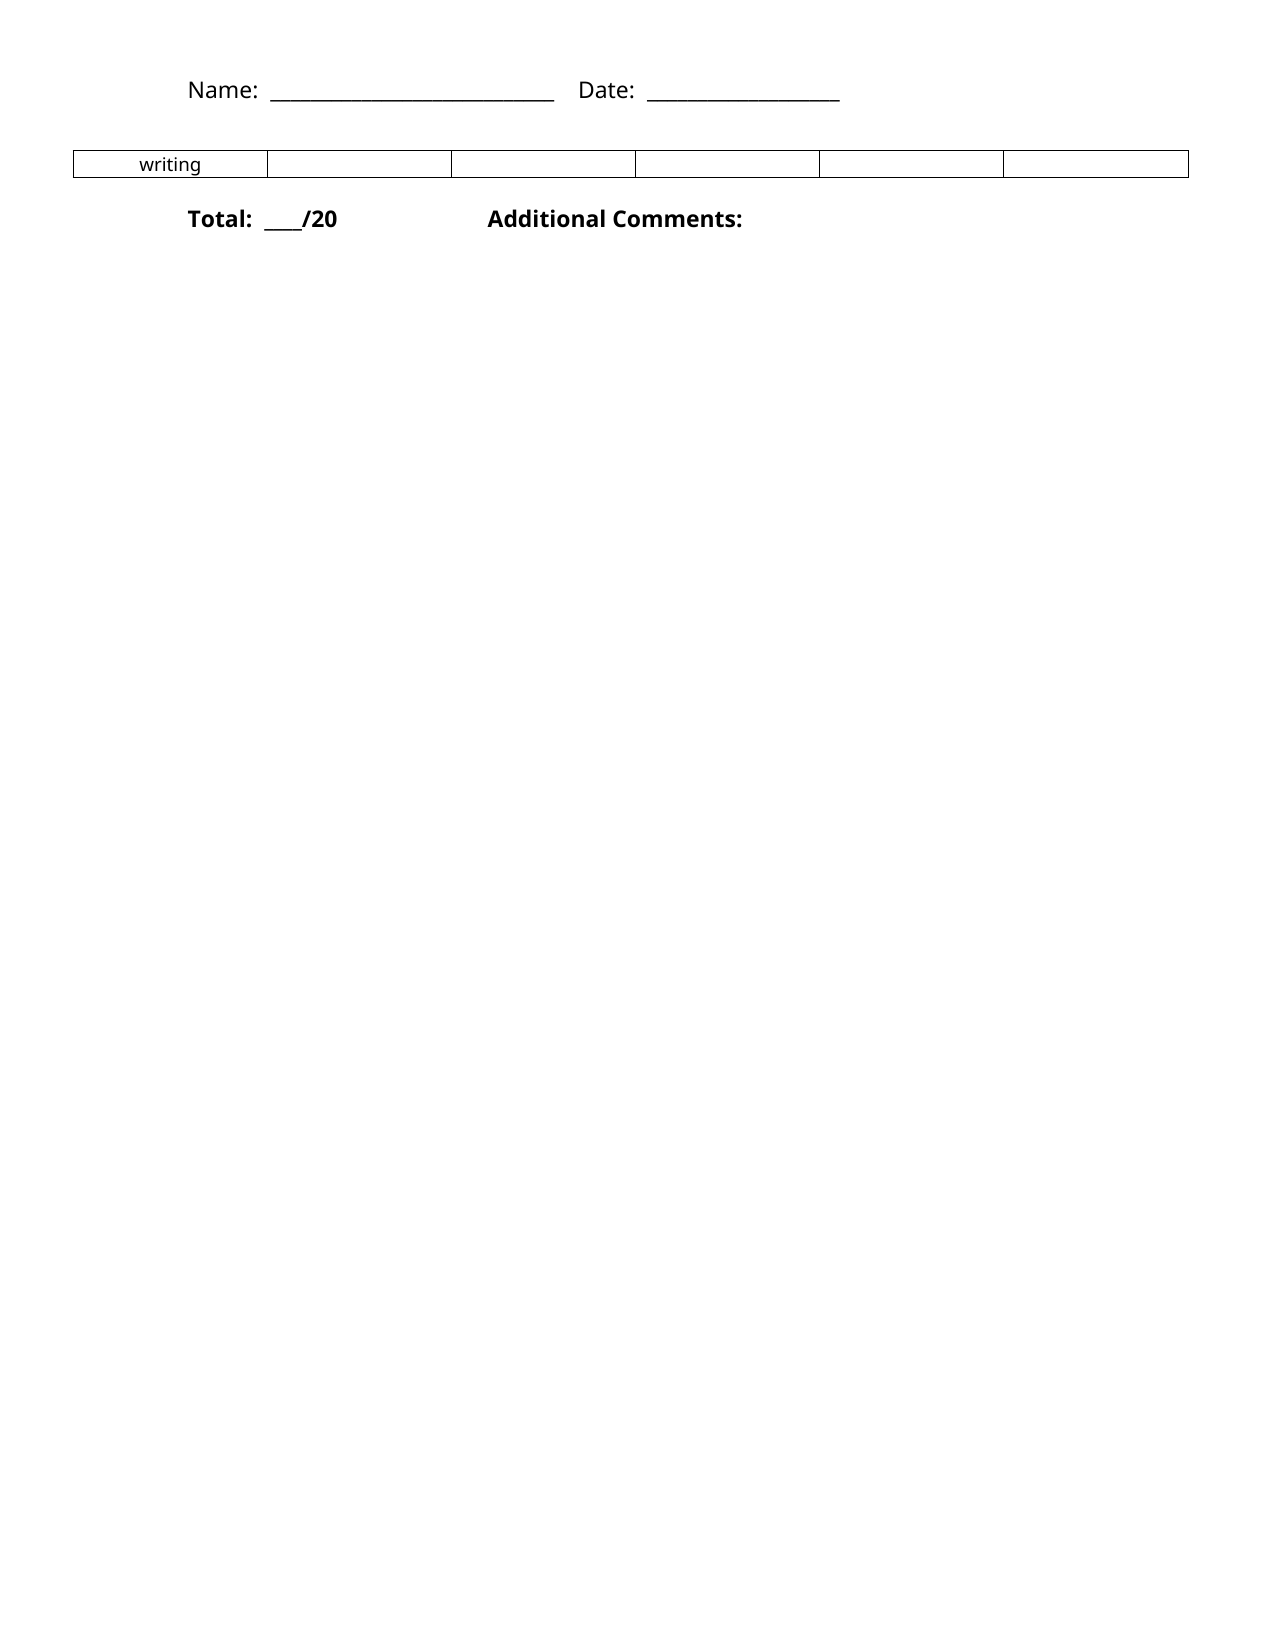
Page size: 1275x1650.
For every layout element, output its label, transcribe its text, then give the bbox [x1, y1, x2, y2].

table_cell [820, 151, 1003, 177]
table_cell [636, 151, 819, 177]
text Total: ____/20 Additional Comments: [187, 203, 1087, 234]
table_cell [1004, 151, 1188, 177]
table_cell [268, 151, 451, 177]
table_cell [452, 151, 635, 177]
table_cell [74, 151, 267, 177]
